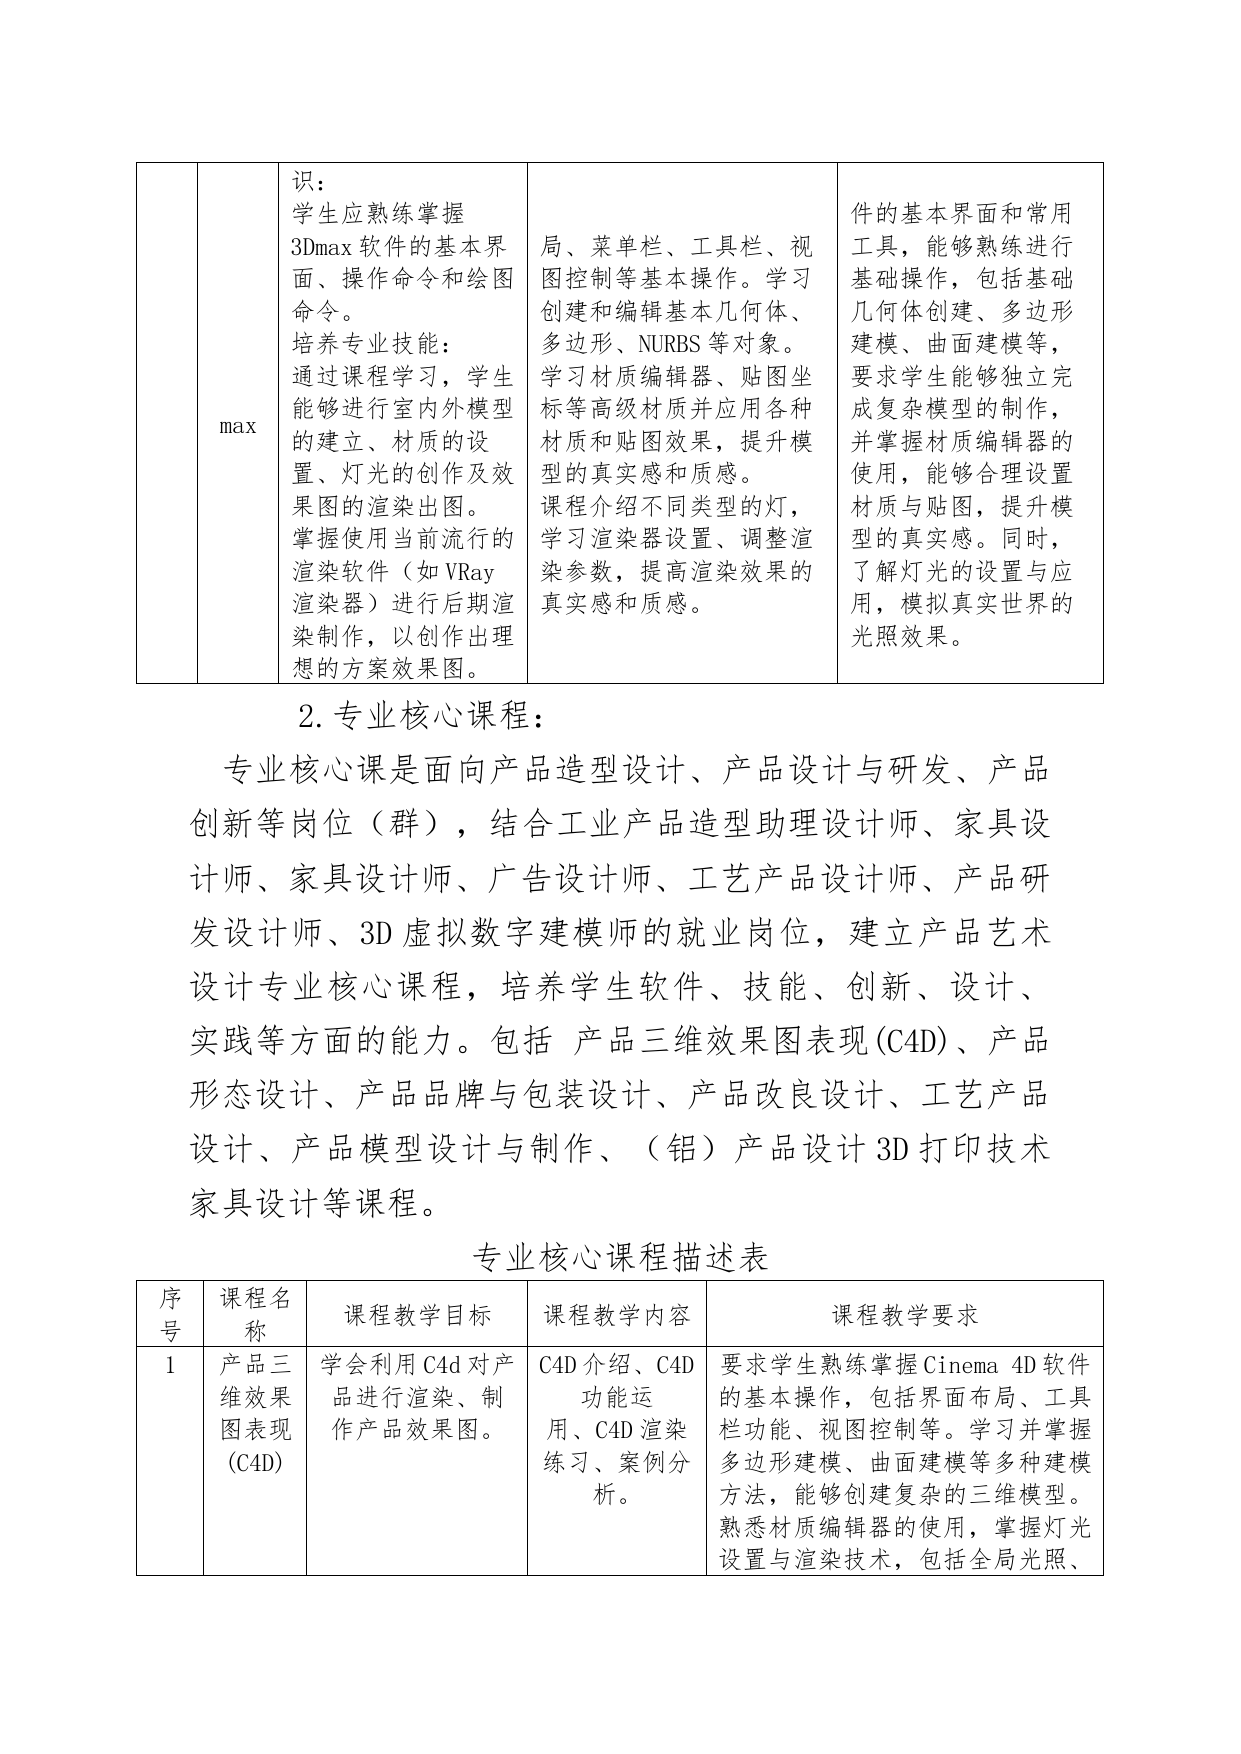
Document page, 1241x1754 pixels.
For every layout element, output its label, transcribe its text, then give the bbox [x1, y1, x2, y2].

text 专业核心课程描述表 [187, 1226, 1053, 1280]
text 2.专业核心课程： [231, 684, 1053, 738]
table_header 序号 [137, 1281, 203, 1346]
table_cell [307, 1347, 527, 1574]
table_cell 3D max [198, 163, 278, 683]
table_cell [279, 163, 527, 683]
table_cell 产品三维效果图表现(C4D) [204, 1347, 306, 1574]
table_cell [528, 163, 837, 683]
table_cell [707, 1347, 1103, 1574]
table_header 课程教学要求 [707, 1281, 1103, 1346]
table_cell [528, 1347, 706, 1574]
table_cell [838, 163, 1103, 683]
table_header 课程教学目标 [307, 1281, 527, 1346]
table_header 课程名称 [204, 1281, 306, 1346]
table_cell 12 [137, 163, 197, 683]
text 专业核心课是面向产品造型设计、产品设计与研发、产品创新等岗位（群），结合工业产品造型助理设计师、家具设计师、家具设计师、广告设计师、工艺产品设计师、产品研发设计师、3D虚拟数字建模师的就业岗位，建立产品艺术设计专业核心课程，培养学生软件、技能、创新、设计、实践等方面的能力。包括 产品三维效果图表现(C4D)、产品形态设计、产品品牌与包装设计、产品改良设计、工艺产品设计、产品模型设计与制作、（铝）产品设计3D打印技术、家具设计等课程。 [187, 738, 1053, 1226]
table_header 课程教学内容 [528, 1281, 706, 1346]
table_cell 1 [137, 1347, 203, 1574]
